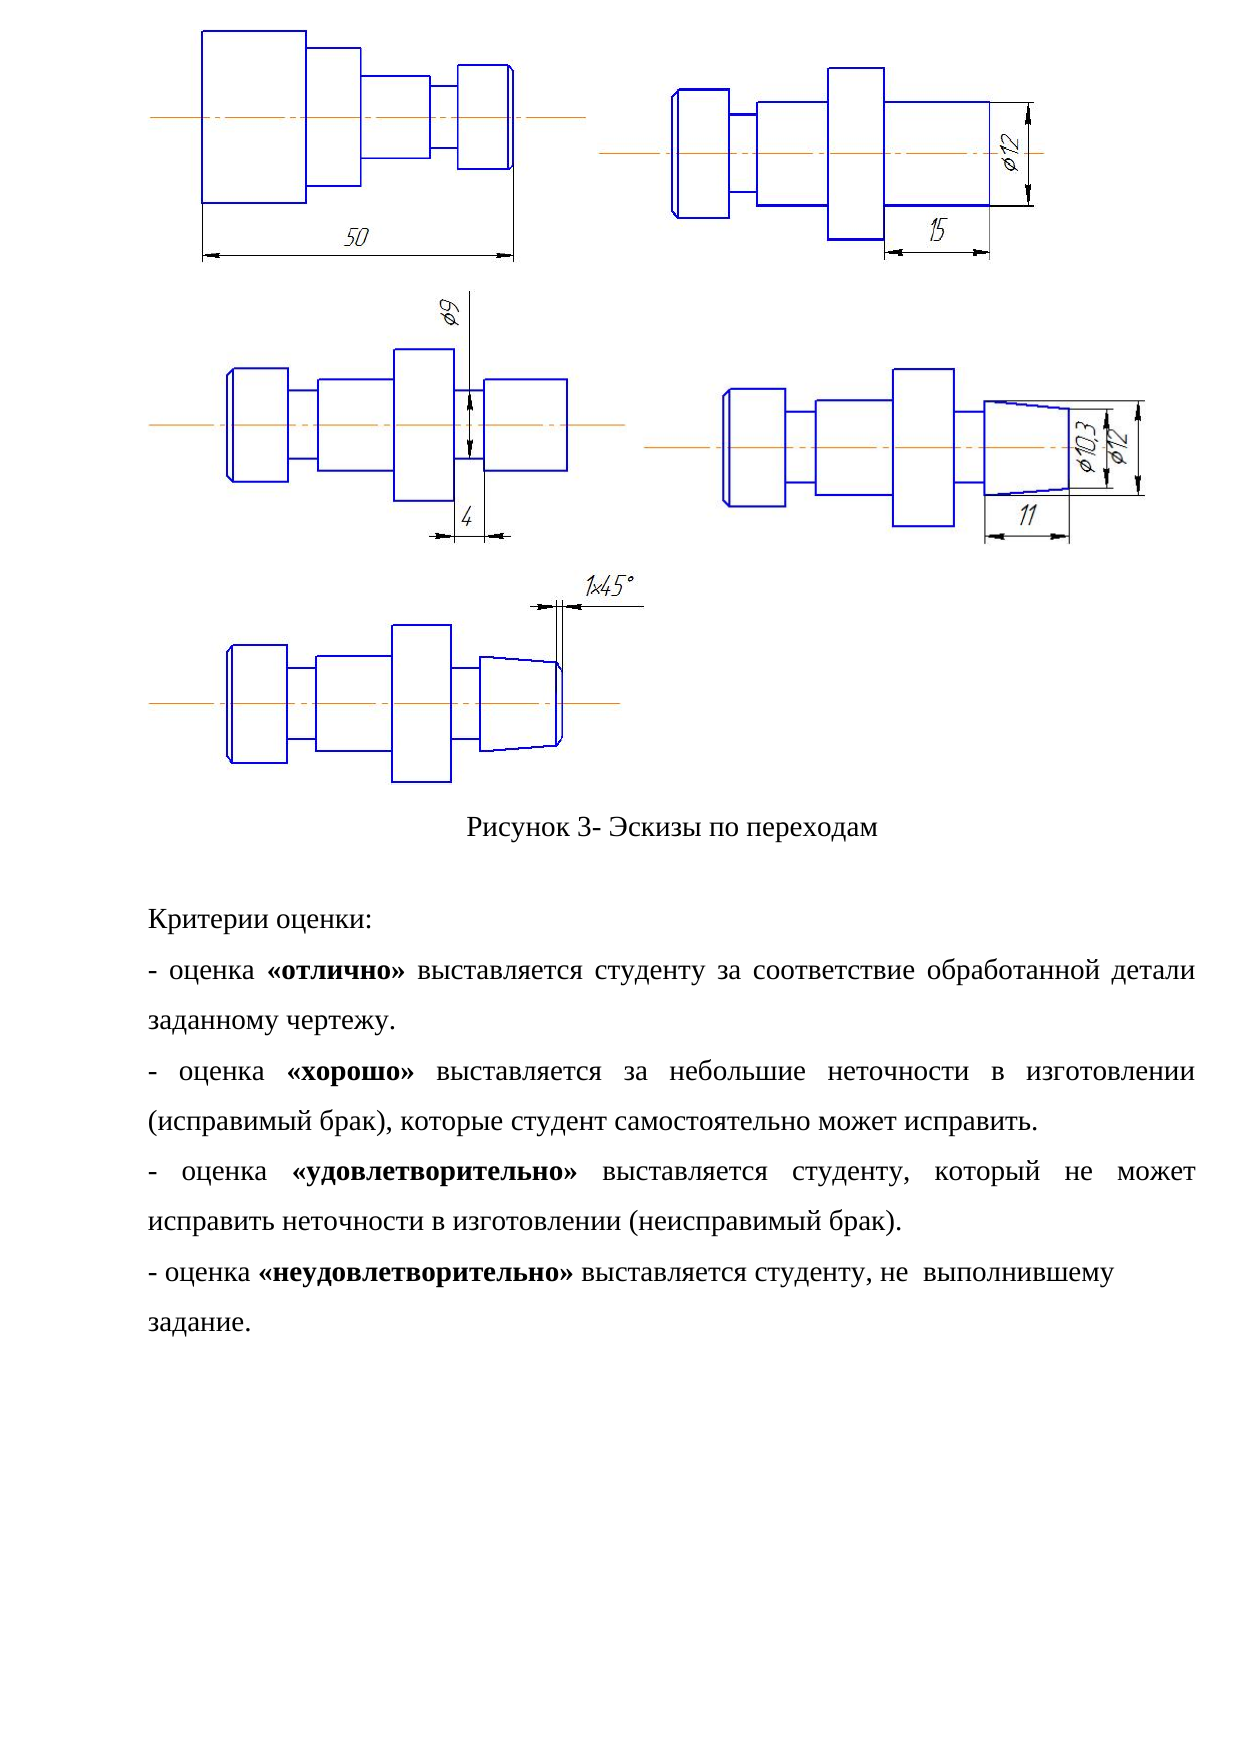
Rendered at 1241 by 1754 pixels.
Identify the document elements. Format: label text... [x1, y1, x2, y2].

text - оценка «удовлетворительно» выставляется студенту, который не может исправить неточности в изготовлении (неисправимый брак). [148, 1153, 1196, 1237]
picture [147, 570, 645, 785]
text - оценка «хорошо» выставляется за небольшие неточности в изготовлении (исправимый брак), которые студент самостоятельно может исправить. [148, 1053, 1196, 1136]
text - оценка «отлично» выставляется студенту за соответствие обработанной детали заданному чертежу. [148, 952, 1196, 1036]
picture [147, 29, 587, 264]
text - оценка «неудовлетворительно» выставляется студенту, не выполнившему задание. [148, 1254, 1196, 1338]
picture [147, 289, 628, 546]
text Рисунок 3- Эскизы по переходам [148, 809, 1196, 843]
picture [642, 367, 1148, 546]
text Критерии оценки: [148, 902, 1196, 935]
picture [597, 67, 1046, 264]
